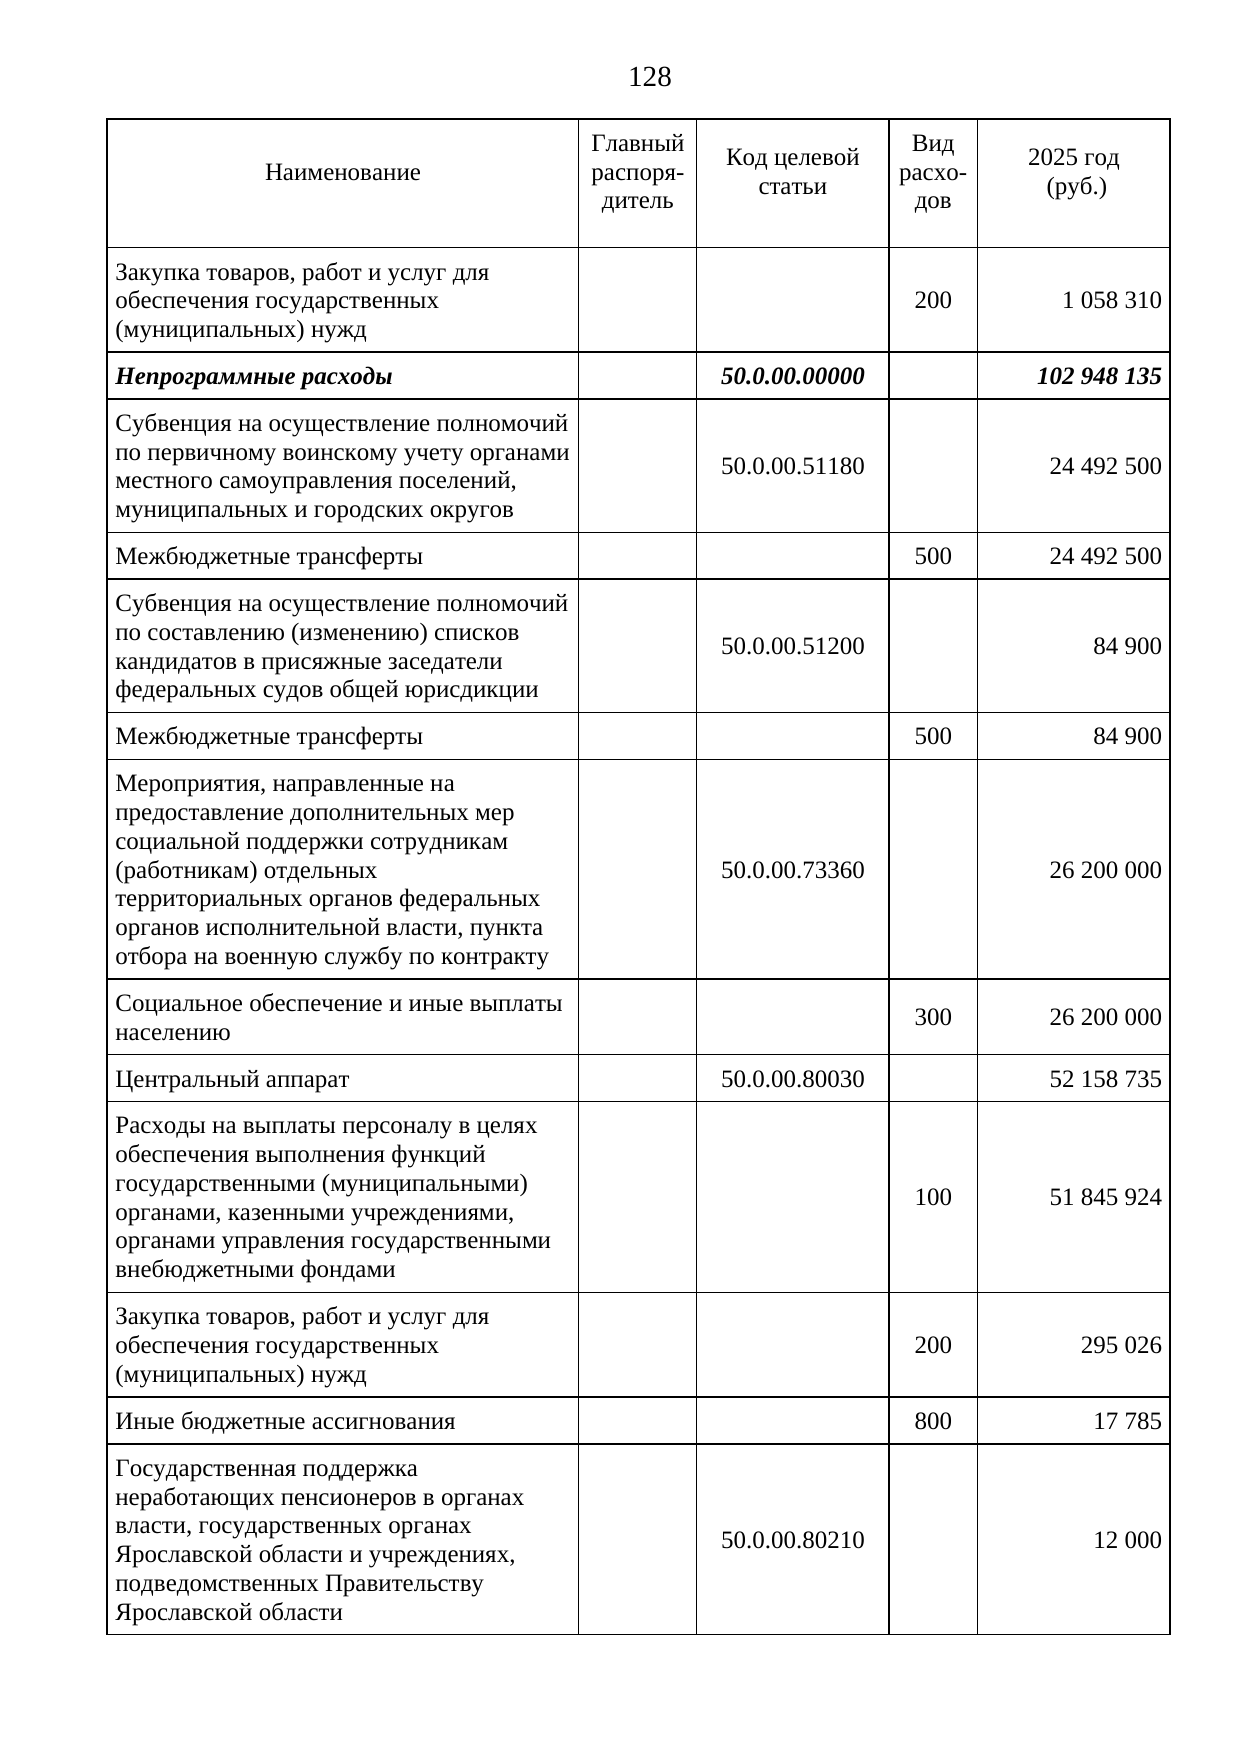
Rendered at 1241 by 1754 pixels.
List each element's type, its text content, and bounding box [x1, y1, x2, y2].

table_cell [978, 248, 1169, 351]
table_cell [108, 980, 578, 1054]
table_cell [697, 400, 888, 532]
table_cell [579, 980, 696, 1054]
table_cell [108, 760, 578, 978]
table_header Главный распоря-дитель [579, 120, 696, 247]
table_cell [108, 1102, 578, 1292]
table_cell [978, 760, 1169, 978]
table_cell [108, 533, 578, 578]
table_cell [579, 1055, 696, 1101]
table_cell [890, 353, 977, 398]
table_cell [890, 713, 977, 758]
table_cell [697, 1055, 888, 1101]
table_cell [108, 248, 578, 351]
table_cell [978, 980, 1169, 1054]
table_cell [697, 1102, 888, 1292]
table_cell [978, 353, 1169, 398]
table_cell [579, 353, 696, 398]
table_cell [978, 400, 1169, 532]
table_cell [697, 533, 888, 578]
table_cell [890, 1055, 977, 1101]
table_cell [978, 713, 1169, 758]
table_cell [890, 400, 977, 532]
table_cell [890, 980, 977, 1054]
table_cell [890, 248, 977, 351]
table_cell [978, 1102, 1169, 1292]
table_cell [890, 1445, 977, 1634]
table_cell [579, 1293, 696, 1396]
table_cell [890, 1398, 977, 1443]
table_header Вид расхо-дов [890, 120, 977, 247]
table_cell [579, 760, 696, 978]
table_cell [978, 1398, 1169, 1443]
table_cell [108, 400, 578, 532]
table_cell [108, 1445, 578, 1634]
table_header Наименование [108, 120, 578, 247]
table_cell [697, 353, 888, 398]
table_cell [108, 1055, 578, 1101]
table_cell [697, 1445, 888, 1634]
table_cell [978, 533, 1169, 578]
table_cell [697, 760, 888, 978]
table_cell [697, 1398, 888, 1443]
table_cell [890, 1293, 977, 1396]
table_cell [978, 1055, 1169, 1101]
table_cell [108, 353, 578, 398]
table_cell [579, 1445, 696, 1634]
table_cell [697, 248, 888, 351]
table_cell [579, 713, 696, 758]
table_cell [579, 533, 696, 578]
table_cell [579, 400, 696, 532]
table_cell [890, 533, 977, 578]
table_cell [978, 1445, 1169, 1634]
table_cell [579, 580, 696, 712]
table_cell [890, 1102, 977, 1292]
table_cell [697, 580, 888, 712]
table_header 2025 год (руб.) [978, 120, 1169, 247]
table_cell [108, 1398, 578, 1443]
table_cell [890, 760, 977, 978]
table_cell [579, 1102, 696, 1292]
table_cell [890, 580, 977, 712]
table_header Код целевой статьи [697, 120, 888, 247]
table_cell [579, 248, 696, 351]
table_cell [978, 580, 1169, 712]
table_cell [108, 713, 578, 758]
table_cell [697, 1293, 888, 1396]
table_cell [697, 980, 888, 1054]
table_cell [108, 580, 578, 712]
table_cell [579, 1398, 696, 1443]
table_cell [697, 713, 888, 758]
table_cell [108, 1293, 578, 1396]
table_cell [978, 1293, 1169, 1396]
